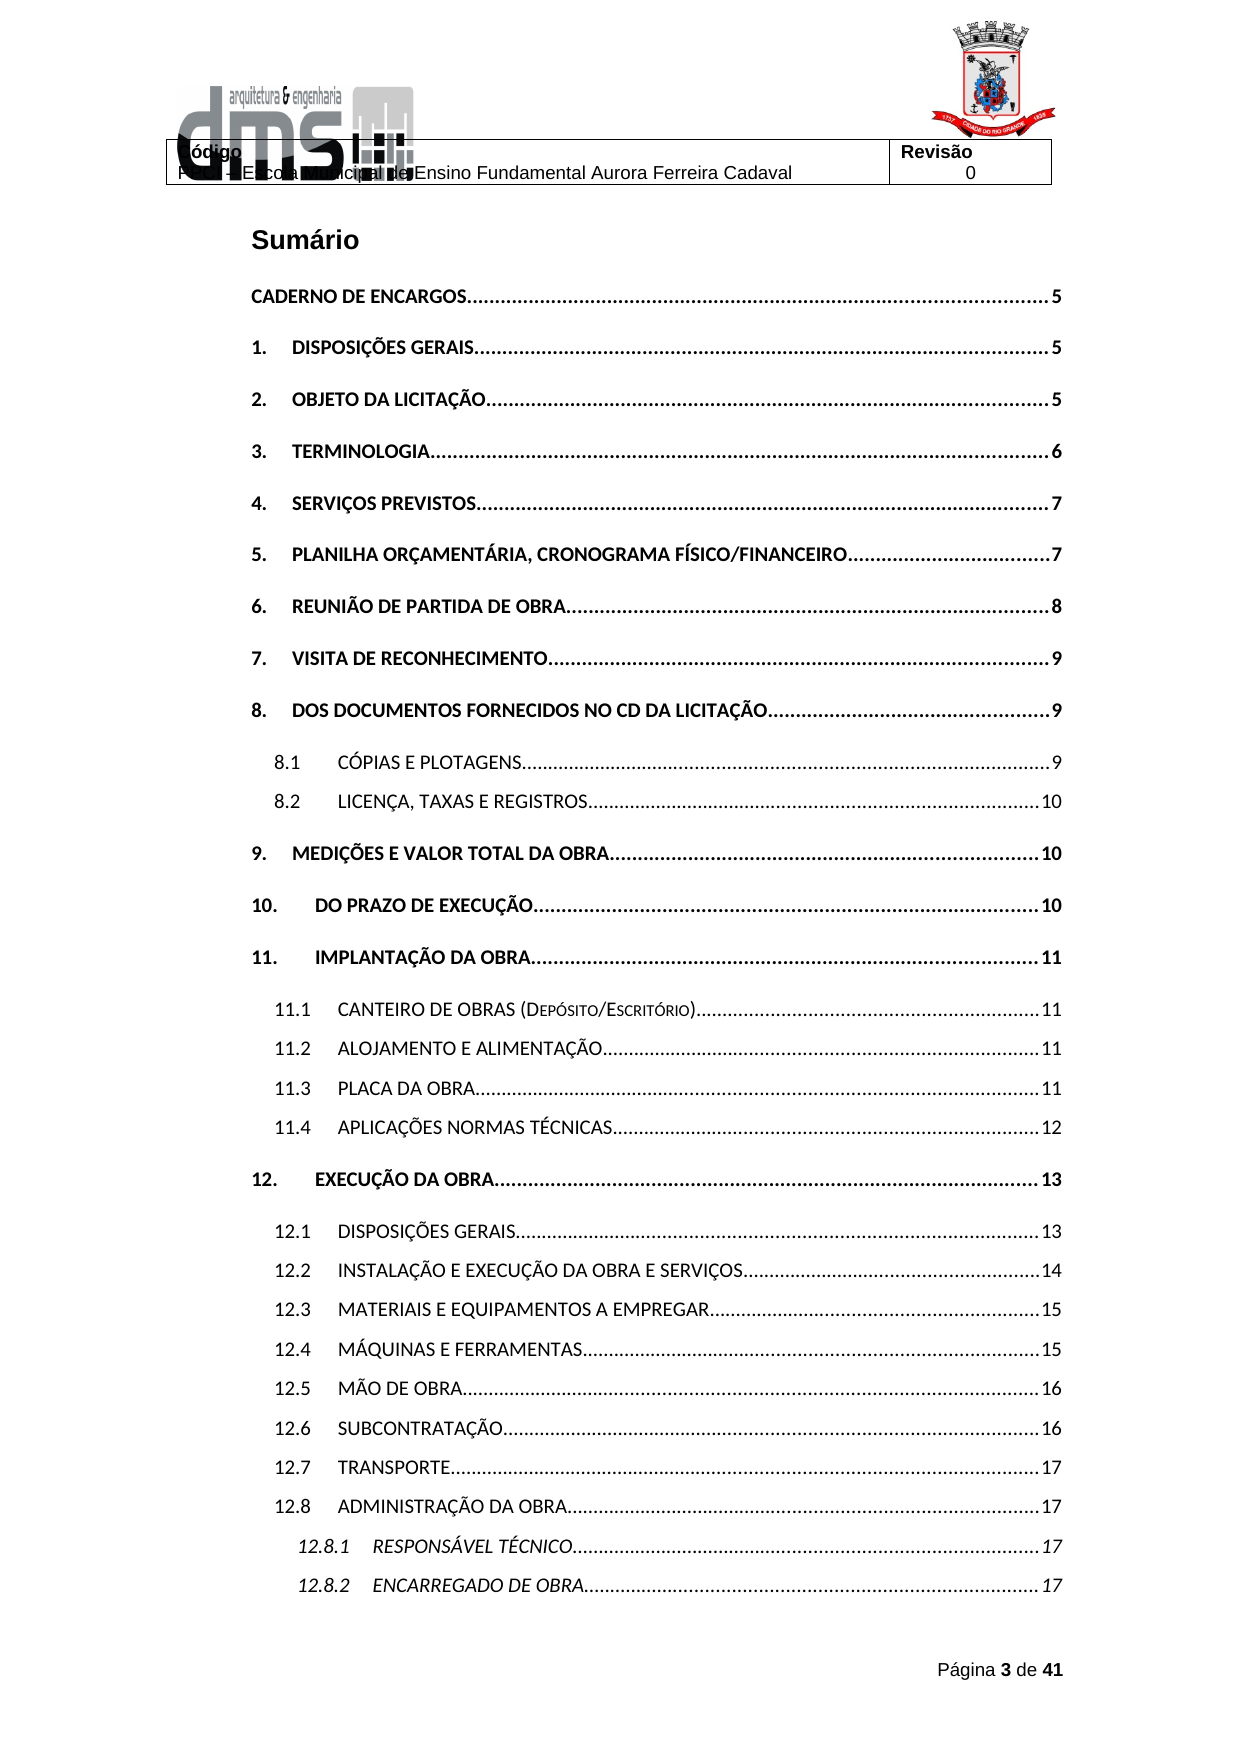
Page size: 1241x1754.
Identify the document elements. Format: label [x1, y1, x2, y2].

picture [177, 86, 414, 139]
picture [177, 140, 414, 181]
picture [931, 21, 1056, 138]
